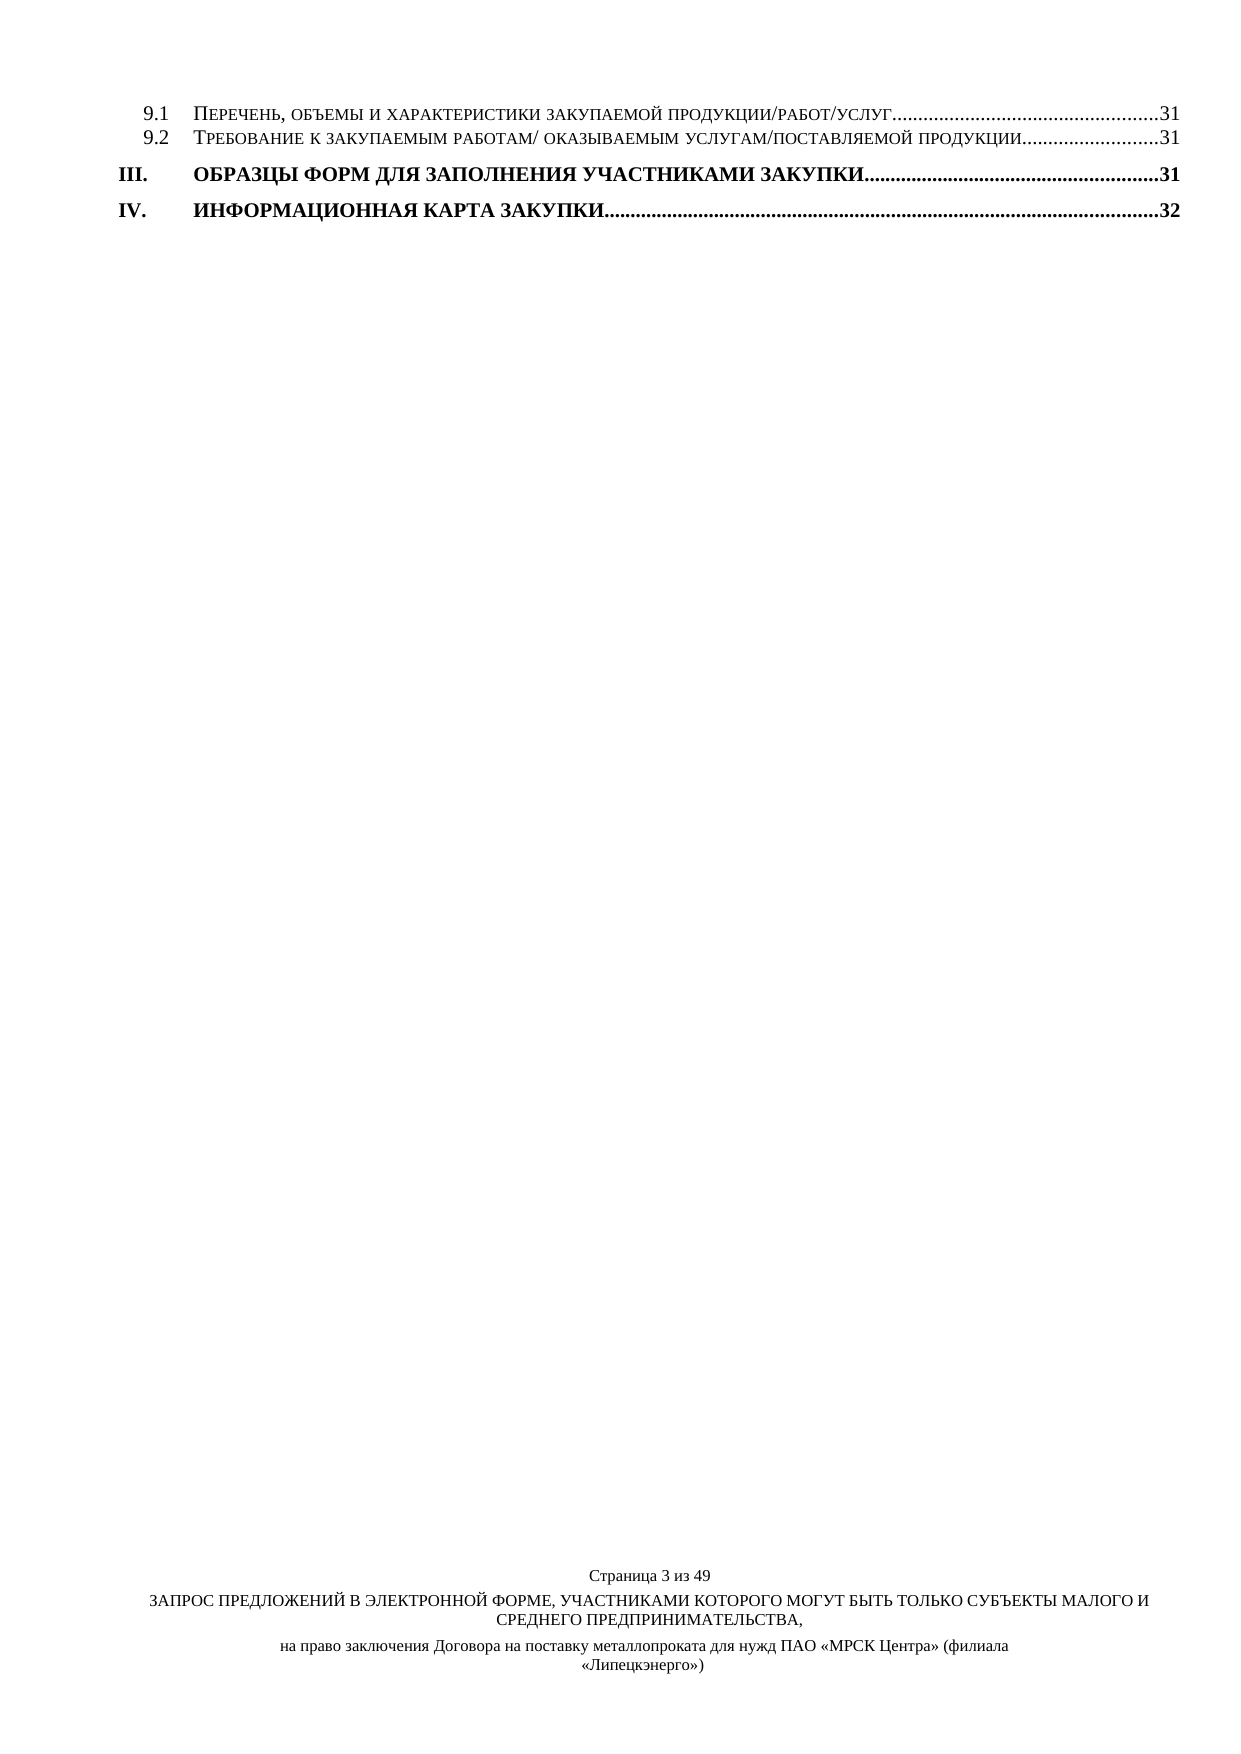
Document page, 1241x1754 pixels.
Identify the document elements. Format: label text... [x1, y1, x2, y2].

text 9.2 Требование к закупаемым работам/ оказываемым услугам/поставляемой продукции 31 [143, 125, 1181, 149]
text IV. ИНФОРМАЦИОННАЯ КАРТА ЗАКУПКИ 32 [118, 198, 1181, 222]
text 9.1 Перечень, объемы и характеристики закупаемой продукции/работ/услуг 31 [143, 101, 1181, 125]
text III. ОБРАЗЦЫ ФОРМ ДЛЯ ЗАПОЛНЕНИЯ УЧАСТНИКАМИ ЗАКУПКИ 31 [118, 162, 1181, 186]
